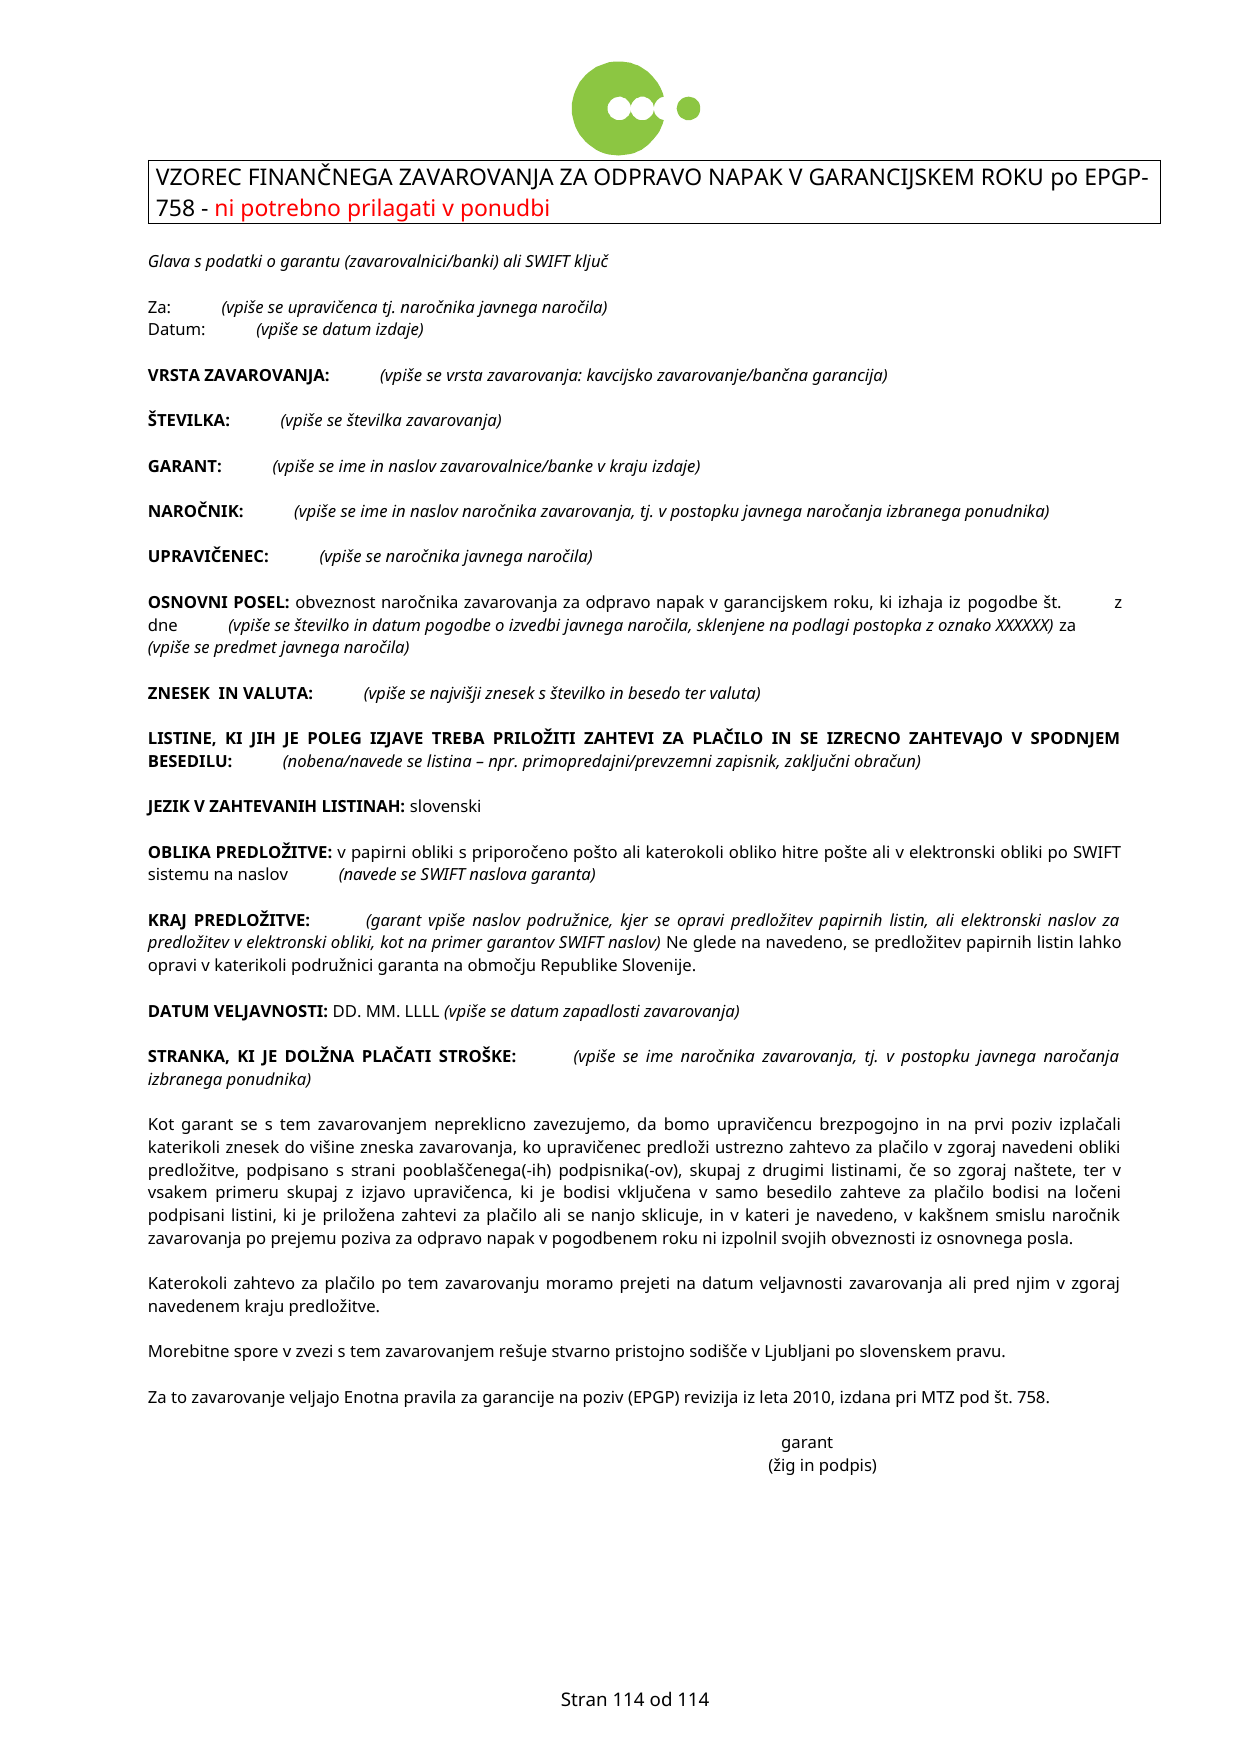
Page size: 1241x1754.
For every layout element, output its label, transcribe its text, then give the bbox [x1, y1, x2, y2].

text Katerokoli zahtevo za plačilo po tem zavarovanju moramo prejeti na datum veljavnosti zavarovanja ali pred njim v zgoraj navedenem kraju predložitve. [148, 1272, 1122, 1317]
text UPRAVIČENEC: (vpiše se naročnika javnega naročila) [148, 545, 1122, 568]
text garant (žig in podpis) [148, 1431, 1122, 1476]
text Za to zavarovanje veljajo Enotna pravila za garancije na poziv (EPGP) revizija iz leta 2010, izdana pri MTZ pod št. 758. [148, 1385, 1122, 1408]
text JEZIK V ZAHTEVANIH LISTINAH: slovenski [148, 795, 1122, 817]
text Kot garant se s tem zavarovanjem nepreklicno zavezujemo, da bomo upravičencu brezpogojno in na prvi poziv izplačali katerikoli znesek do višine zneska zavarovanja, ko upravičenec predloži ustrezno zahtevo za plačilo v zgoraj navedeni obliki predložitve, podpisano s strani pooblaščenega(-ih) podpisnika(-ov), skupaj z drugimi listinami, če so zgoraj naštete, ter v vsakem primeru skupaj z izjavo upravičenca, ki je bodisi vključena v samo besedilo zahteve za plačilo bodisi na ločeni podpisani listini, ki je priložena zahtevi za plačilo ali se nanjo sklicuje, in v kateri je navedeno, v kakšnem smislu naročnik zavarovanja po prejemu poziva za odpravo napak v pogodbenem roku ni izpolnil svojih obveznosti iz osnovnega posla. [148, 1113, 1122, 1249]
text Za: (vpiše se upravičenca tj. naročnika javnega naročila) [148, 295, 1122, 318]
table_header VZOREC FINANČNEGA ZAVAROVANJA ZA ODPRAVO NAPAK V GARANCIJSKEM ROKU po EPGP-758 - ni potrebno prilagati v ponudbi [149, 161, 1160, 223]
text VRSTA ZAVAROVANJA: (vpiše se vrsta zavarovanja: kavcijsko zavarovanje/bančna garancija) [148, 363, 1122, 386]
text OBLIKA PREDLOŽITVE: v papirni obliki s priporočeno pošto ali katerokoli obliko hitre pošte ali v elektronski obliki po SWIFT sistemu na naslov (navede se SWIFT naslova garanta) [148, 840, 1122, 886]
text OSNOVNI POSEL: obveznost naročnika zavarovanja za odpravo napak v garancijskem roku, ki izhaja iz pogodbe št. z dne (vpiše se številko in datum pogodbe o izvedbi javnega naročila, sklenjene na podlagi postopka z oznako XXXXXX) za (vpiše se predmet javnega naročila) [148, 590, 1122, 658]
text GARANT: (vpiše se ime in naslov zavarovalnice/banke v kraju izdaje) [148, 454, 1122, 477]
text STRANKA, KI JE DOLŽNA PLAČATI STROŠKE: (vpiše se ime naročnika zavarovanja, tj. v postopku javnega naročanja izbranega ponudnika) [148, 1044, 1122, 1090]
text LISTINE, KI JIH JE POLEG IZJAVE TREBA PRILOŽITI ZAHTEVI ZA PLAČILO IN SE IZRECNO ZAHTEVAJO V SPODNJEM BESEDILU: (nobena/navede se listina – npr. primopredajni/prevzemni zapisnik, zaključni obračun) [148, 727, 1122, 772]
text Glava s podatki o garantu (zavarovalnici/banki) ali SWIFT ključ [148, 250, 1122, 272]
text Datum: (vpiše se datum izdaje) [148, 318, 1122, 341]
text DATUM VELJAVNOSTI: DD. MM. LLLL (vpiše se datum zapadlosti zavarovanja) [148, 999, 1122, 1022]
text ZNESEK IN VALUTA: (vpiše se najvišji znesek s številko in besedo ter valuta) [148, 681, 1122, 704]
text ŠTEVILKA: (vpiše se številka zavarovanja) [148, 409, 1122, 431]
text KRAJ PREDLOŽITVE: (garant vpiše naslov podružnice, kjer se opravi predložitev papirnih listin, ali elektronski naslov za predložitev v elektronski obliki, kot na primer garantov SWIFT naslov) Ne glede na navedeno, se predložitev papirnih listin lahko opravi v katerikoli podružnici garanta na območju Republike Slovenije. [148, 908, 1122, 976]
text Morebitne spore v zvezi s tem zavarovanjem rešuje stvarno pristojno sodišče v Ljubljani po slovenskem pravu. [148, 1340, 1122, 1362]
text NAROČNIK: (vpiše se ime in naslov naročnika zavarovanja, tj. v postopku javnega naročanja izbranega ponudnika) [148, 499, 1122, 522]
